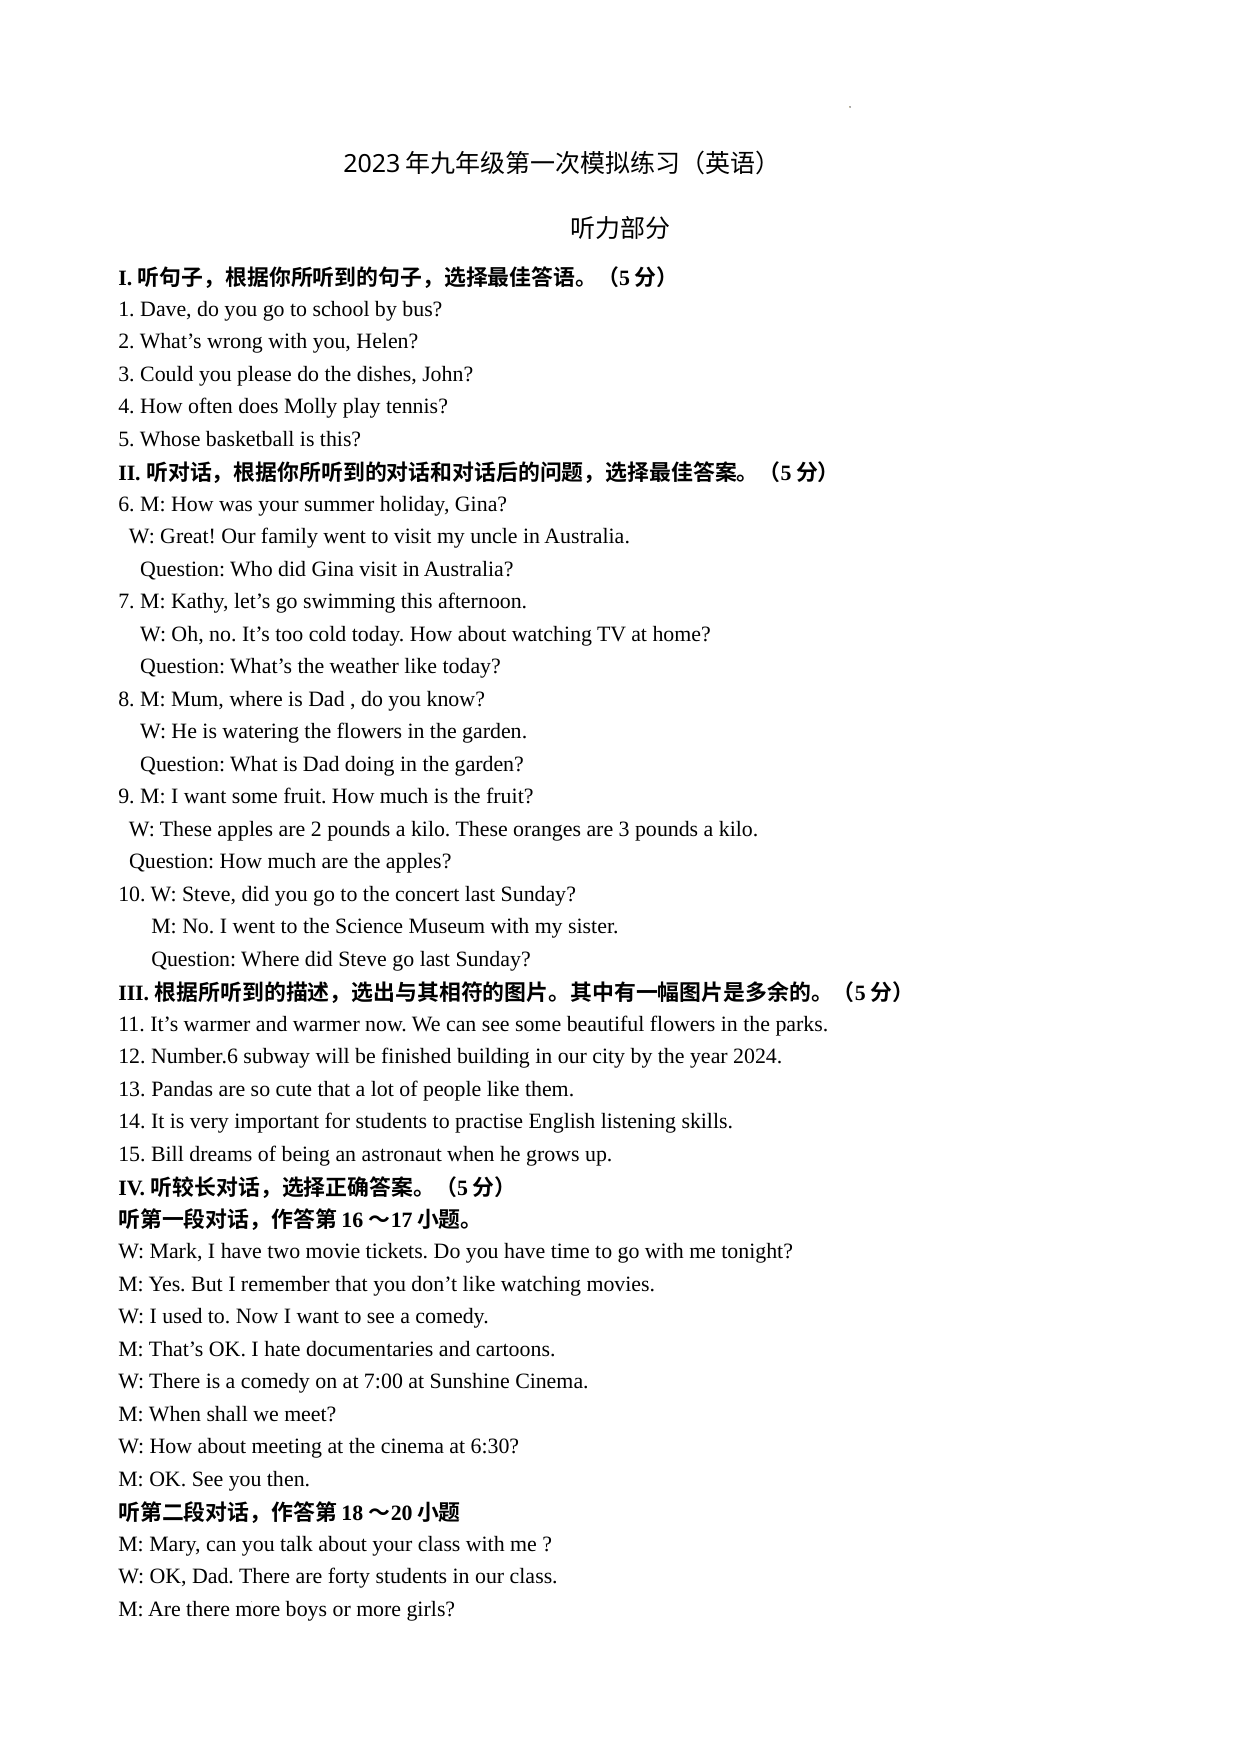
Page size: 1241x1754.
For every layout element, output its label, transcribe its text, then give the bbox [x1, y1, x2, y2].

text W: Mark, I have two movie tickets. Do you have time to go with me tonight? [118, 1234, 1122, 1267]
text 13. Pandas are so cute that a lot of people like them. [118, 1072, 1122, 1104]
text 听第二段对话，作答第18 ～20小题 [118, 1494, 1122, 1527]
text W: He is watering the flowers in the garden. [118, 714, 1122, 747]
text I. 听句子，根据你所听到的句子，选择最佳答语。（5分） [118, 259, 1122, 292]
text M: That’s OK. I hate documentaries and cartoons. [118, 1332, 1122, 1364]
text 11. It’s warmer and warmer now. We can see some beautiful flowers in the parks. [118, 1007, 1122, 1039]
text W: There is a comedy on at 7:00 at Sunshine Cinema. [118, 1364, 1122, 1397]
text Question: What is Dad doing in the garden? [118, 747, 1122, 779]
text Question: How much are the apples? [118, 844, 1122, 877]
text W: Oh, no. It’s too cold today. How about watching TV at home? [118, 617, 1122, 649]
text Question: Who did Gina visit in Australia? [118, 552, 1122, 584]
text 听第一段对话，作答第16 ～17小题。 [118, 1202, 1122, 1234]
text M: When shall we meet? [118, 1397, 1122, 1429]
text 10. W: Steve, did you go to the concert last Sunday? [118, 877, 1122, 909]
text 7. M: Kathy, let’s go swimming this afternoon. [118, 584, 1122, 617]
text W: These apples are 2 pounds a kilo. These oranges are 3 pounds a kilo. [118, 812, 1122, 844]
text W: I used to. Now I want to see a comedy. [118, 1299, 1122, 1332]
text 8. M: Mum, where is Dad , do you know? [118, 682, 1122, 714]
text 2023年九年级第一次模拟练习（英语） [118, 129, 1122, 194]
text W: OK, Dad. There are forty students in our class. [118, 1559, 1122, 1592]
text 2. What’s wrong with you, Helen? [118, 324, 1122, 357]
text 5. Whose basketball is this? [118, 422, 1122, 454]
text M: Are there more boys or more girls? [118, 1592, 1122, 1624]
text IV. 听较长对话，选择正确答案。（5分） [118, 1169, 1122, 1202]
text W: How about meeting at the cinema at 6:30? [118, 1429, 1122, 1462]
text III. 根据所听到的描述，选出与其相符的图片。其中有一幅图片是多余的。（5分） [118, 974, 1122, 1007]
text M: Yes. But I remember that you don’t like watching movies. [118, 1267, 1122, 1299]
text M: OK. See you then. [118, 1462, 1122, 1494]
text 3. Could you please do the dishes, John? [118, 357, 1122, 389]
text 14. It is very important for students to practise English listening skills. [118, 1104, 1122, 1137]
text 4. How often does Molly play tennis? [118, 389, 1122, 422]
text 听力部分 [118, 194, 1122, 259]
text M: Mary, can you talk about your class with me ? [118, 1527, 1122, 1559]
text 9. M: I want some fruit. How much is the fruit? [118, 779, 1122, 812]
text 12. Number.6 subway will be finished building in our city by the year 2024. [118, 1039, 1122, 1072]
text 6. M: How was your summer holiday, Gina? [118, 487, 1122, 519]
text Question: What’s the weather like today? [118, 649, 1122, 682]
text Question: Where did Steve go last Sunday? [118, 942, 1122, 974]
text 1. Dave, do you go to school by bus? [118, 292, 1122, 324]
text M: No. I went to the Science Museum with my sister. [118, 909, 1122, 942]
text II. 听对话，根据你所听到的对话和对话后的问题，选择最佳答案。（5分） [118, 454, 1122, 487]
text 15. Bill dreams of being an astronaut when he grows up. [118, 1137, 1122, 1169]
text W: Great! Our family went to visit my uncle in Australia. [118, 519, 1122, 552]
